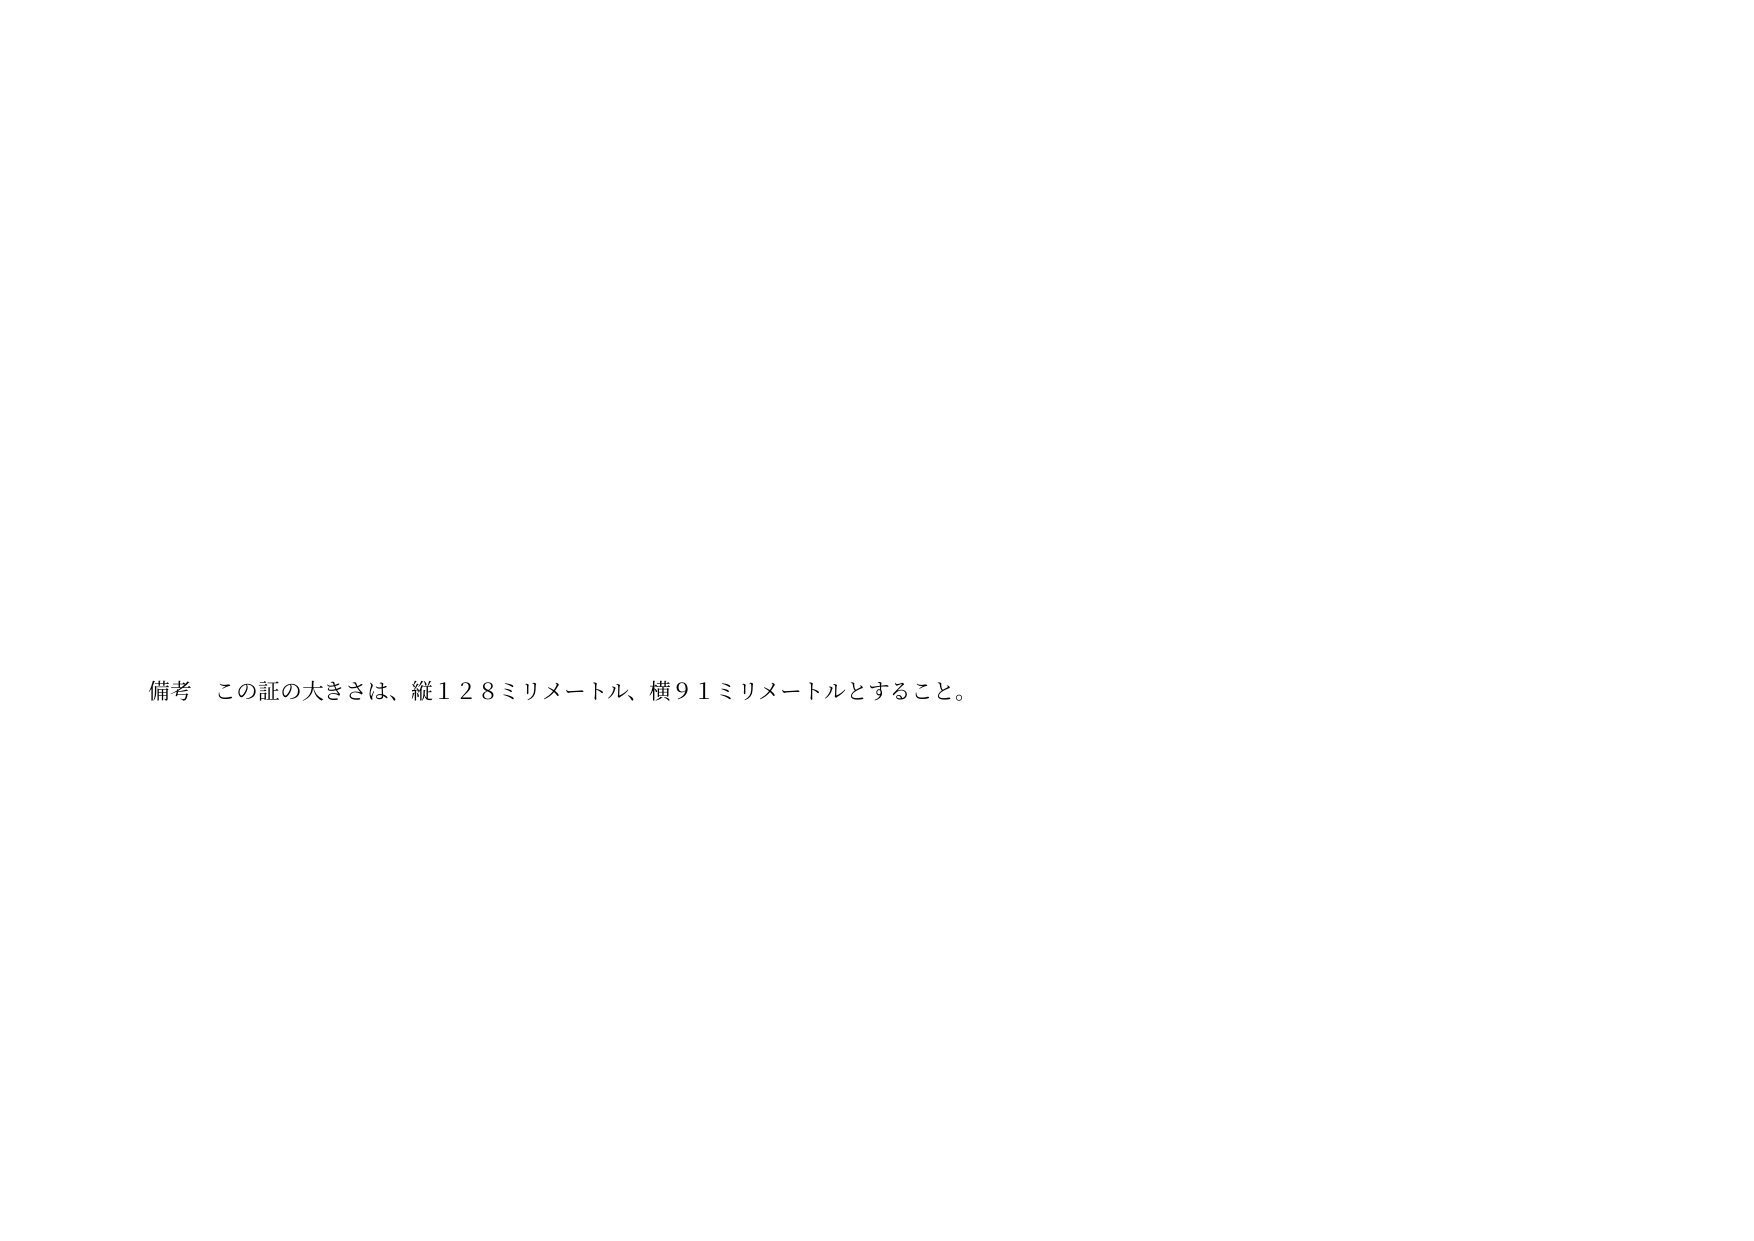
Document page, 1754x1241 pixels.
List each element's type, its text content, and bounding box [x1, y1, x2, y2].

text 備考 この証の大きさは、縦１２８ミリメートル、横９１ミリメートルとすること。 [149, 672, 1679, 707]
